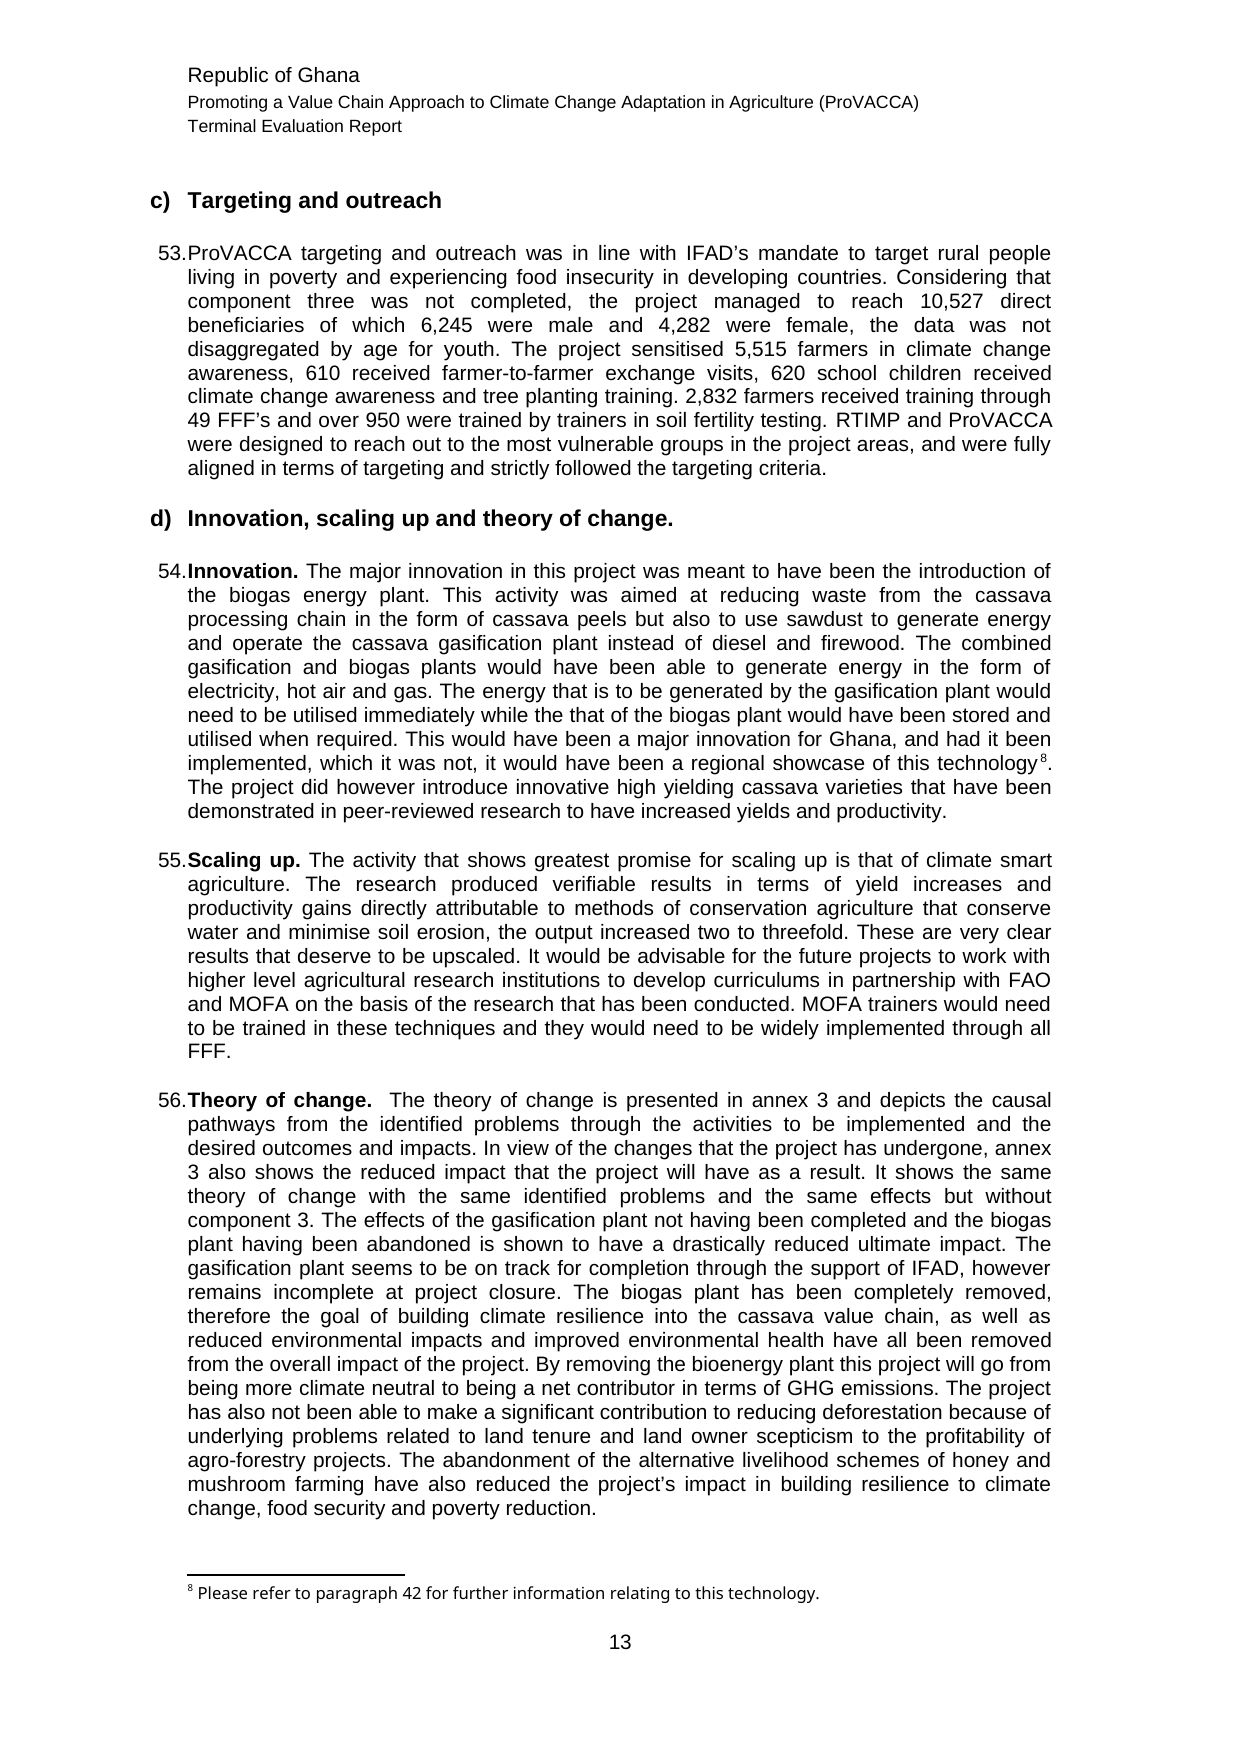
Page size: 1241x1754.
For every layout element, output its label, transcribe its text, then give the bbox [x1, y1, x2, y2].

list Scaling up. The activity that shows greatest promise for scaling up is that of climate smart agriculture. The research produced verifiable results in terms of yield increases and productivity gains directly attributable to methods of conservation agriculture that conserve water and minimise soil erosion, the output increased two to threefold. These are very clear results that deserve to be upscaled. It would be advisable for the future projects to work with higher level agricultural research institutions to develop curriculums in partnership with FAO and MOFA on the basis of the research that has been conducted. MOFA trainers would need to be trained in these techniques and they would need to be widely implemented through all FFF. [158, 848, 1053, 1063]
subtitle Innovation, scaling up and theory of change. [150, 505, 1053, 532]
list Theory of change. The theory of change is presented in annex 3 and depicts the causal pathways from the identified problems through the activities to be implemented and the desired outcomes and impacts. In view of the changes that the project has undergone, annex 3 also shows the reduced impact that the project will have as a result. It shows the same theory of change with the same identified problems and the same effects but without component 3. The effects of the gasification plant not having been completed and the biogas plant having been abandoned is shown to have a drastically reduced ultimate impact. The gasification plant seems to be on track for completion through the support of IFAD, however remains incomplete at project closure. The biogas plant has been completely removed, therefore the goal of building climate resilience into the cassava value chain, as well as reduced environmental impacts and improved environmental health have all been removed from the overall impact of the project. By removing the bioenergy plant this project will go from being more climate neutral to being a net contributor in terms of GHG emissions. The project has also not been able to make a significant contribution to reducing deforestation because of underlying problems related to land tenure and land owner scepticism to the profitability of agro-forestry projects. The abandonment of the alternative livelihood schemes of honey and mushroom farming have also reduced the project’s impact in building resilience to climate change, food security and poverty reduction. [158, 1088, 1053, 1519]
list Innovation. The major innovation in this project was meant to have been the introduction of the biogas energy plant. This activity was aimed at reducing waste from the cassava processing chain in the form of cassava peels but also to use sawdust to generate energy and operate the cassava gasification plant instead of diesel and firewood. The combined gasification and biogas plants would have been able to generate energy in the form of electricity, hot air and gas. The energy that is to be generated by the gasification plant would need to be utilised immediately while the that of the biogas plant would have been stored and utilised when required. This would have been a major innovation for Ghana, and had it been implemented, which it was not, it would have been a regional showcase of this technology. The project did however introduce innovative high yielding cassava varieties that have been demonstrated in peer-reviewed research to have increased yields and productivity. [158, 559, 1053, 823]
subtitle Targeting and outreach [150, 187, 1053, 213]
list ProVACCA targeting and outreach was in line with IFAD’s mandate to target rural people living in poverty and experiencing food insecurity in developing countries. Considering that component three was not completed, the project managed to reach 10,527 direct beneficiaries of which 6,245 were male and 4,282 were female, the data was not disaggregated by age for youth. The project sensitised 5,515 farmers in climate change awareness, 610 received farmer-to-farmer exchange visits, 620 school children received climate change awareness and tree planting training. 2,832 farmers received training through 49 FFF’s and over 950 were trained by trainers in soil fertility testing. RTIMP and ProVACCA were designed to reach out to the most vulnerable groups in the project areas, and were fully aligned in terms of targeting and strictly followed the targeting criteria. [158, 241, 1053, 480]
